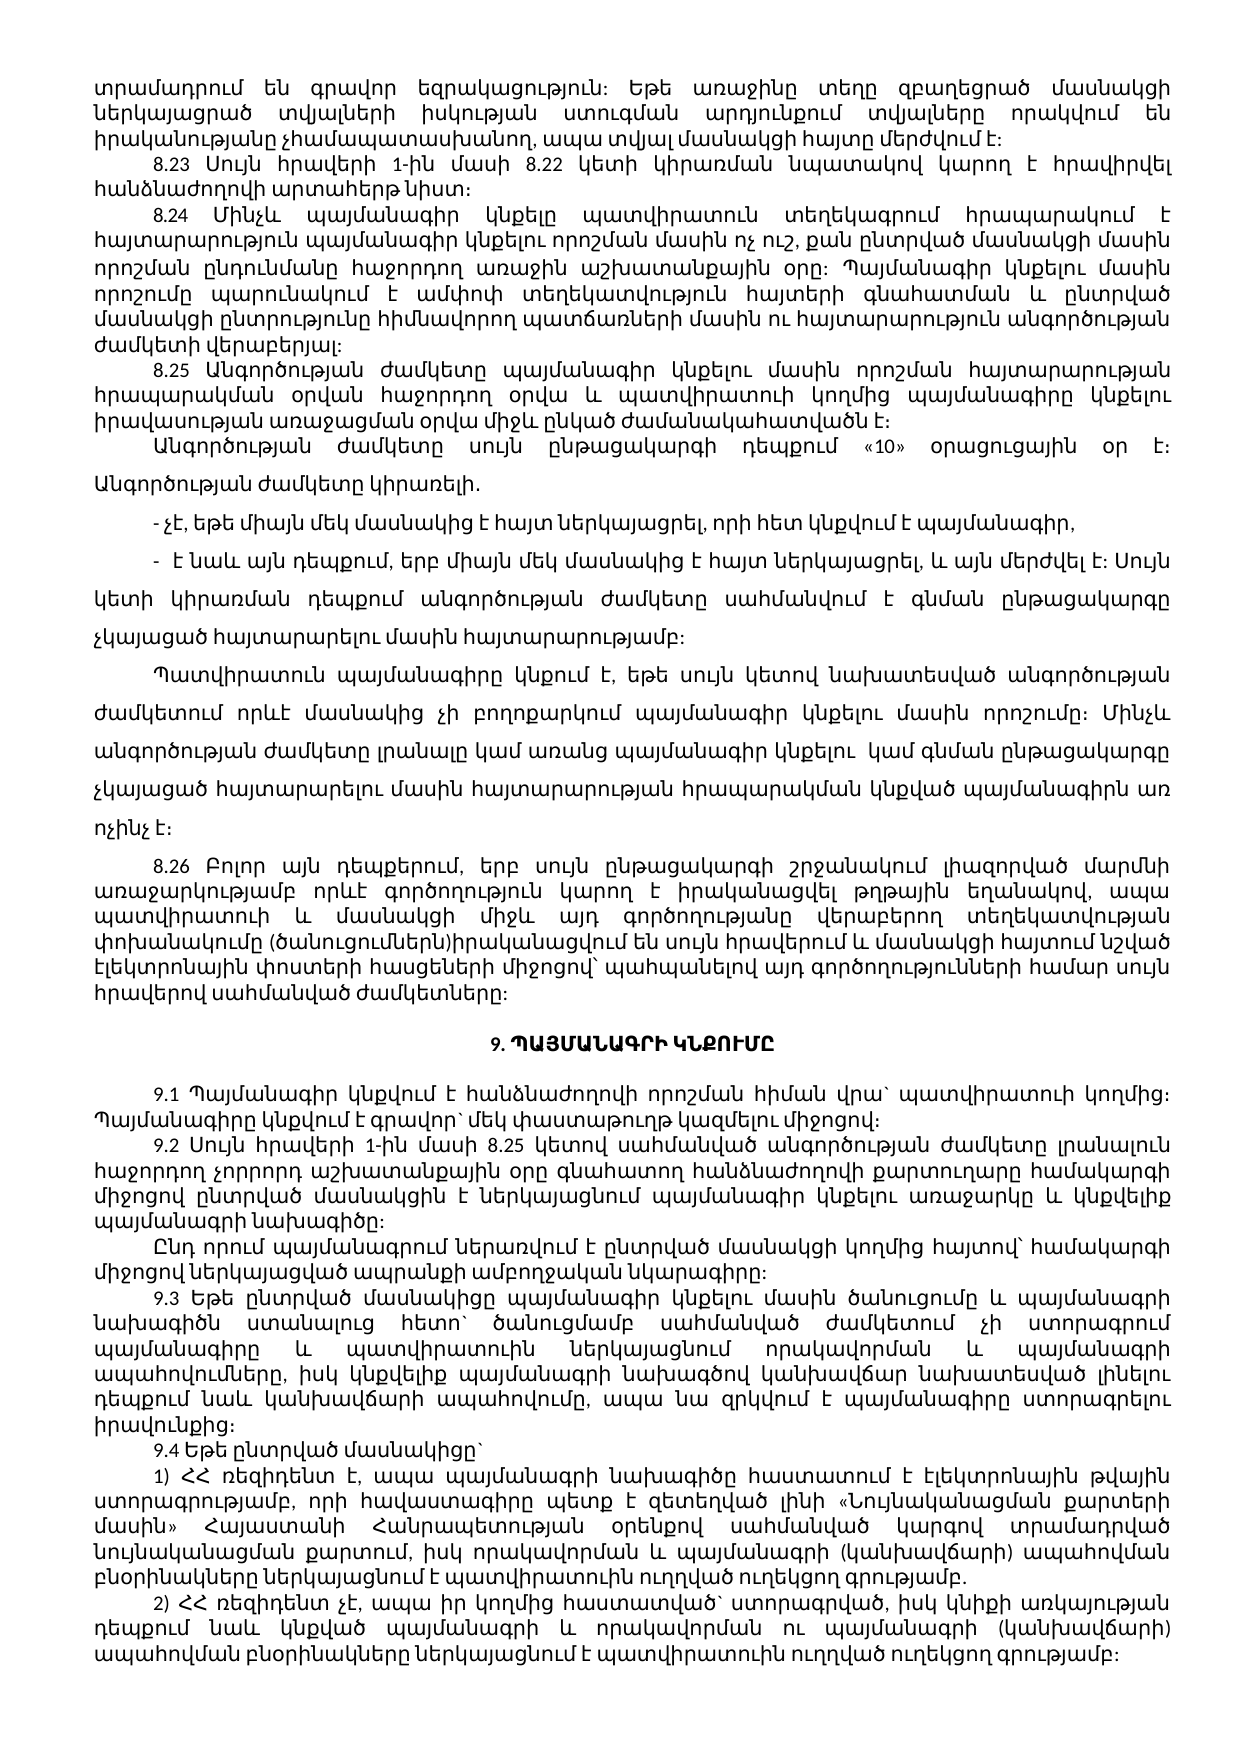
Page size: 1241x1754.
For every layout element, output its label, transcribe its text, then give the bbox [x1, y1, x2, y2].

text 9.4 Եթե ընտրված մասնակիցը` [94, 1437, 1171, 1463]
text 9.3 Եթե ընտրված մասնակիցը պայմանագիր կնքելու մասին ծանուցումը և պայմանագրի նախագիծն ստանալուց հետո` ծանուցմամբ սահմանված ժամկետում չի ստորագրում պայմանագիրը և պատվիրատուին ներկայացնում որակավորման և պայմանագրի ապահովումները, իսկ կնքվելիք պայմանագրի նախագծով կանխավճար նախատեսված լինելու դեպքում նաև կանխավճարի ապահովումը, ապա նա զրկվում է պայմանագիրը ստորագրելու իրավունքից։ [94, 1285, 1171, 1437]
text 1) ՀՀ ռեզիդենտ է, ապա պայմանագրի նախագիծը հաստատում է էլեկտրոնային թվային ստորագրությամբ, որի հավաստագիրը պետք է զետեղված լինի «Նույնականացման քարտերի մասին» Հայաստանի Հանրապետության օրենքով սահմանված կարգով տրամադրված նույնականացման քարտում, իսկ որակավորման և պայմանագրի (կանխավճարի) ապահովման բնօրինակները ներկայացնում է պատվիրատուին ուղղված ուղեկցող գրությամբ. [94, 1463, 1171, 1590]
text 9. ՊԱՅՄԱՆԱԳՐԻ ԿՆՔՈՒՄԸ [94, 1031, 1171, 1056]
text - է նաև այն դեպքում, երբ միայն մեկ մասնակից է հայտ ներկայացրել, և այն մերժվել է: Սույն կետի կիրառման դեպքում անգործության ժամկետը սահմանվում է գնման ընթացակարգը չկայացած հայտարարելու մասին հայտարարությամբ: [94, 548, 1171, 649]
text 2) ՀՀ ռեզիդենտ չէ, ապա իր կողմից հաստատված` ստորագրված, իսկ կնիքի առկայության դեպքում նաև կնքված պայմանագրի և որակավորման ու պայմանագրի (կանխավճարի) ապահովման բնօրինակները ներկայացնում է պատվիրատուին ուղղված ուղեկցող գրությամբ: [94, 1590, 1171, 1666]
text Ընդ որում պայմանագրում ներառվում է ընտրված մասնակցի կողմից հայտով՝ համակարգի միջոցով ներկայացված ապրանքի ամբողջական նկարագիրը: [94, 1234, 1171, 1285]
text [94, 75, 1171, 151]
text Անգործության ժամկետը սույն ընթացակարգի դեպքում «10» օրացուցային օր է։ Անգործության ժամկետը կիրառելի․ [94, 433, 1171, 497]
text 9.2 Սույն հրավերի 1-ին մասի 8.25 կետով սահմանված անգործության ժամկետը լրանալուն հաջորդող չորրորդ աշխատանքային օրը գնահատող հանձնաժողովի քարտուղարը համակարգի միջոցով ընտրված մասնակցին է ներկայացնում պայմանագիր կնքելու առաջարկը և կնքվելիք պայմանագրի նախագիծը: [94, 1132, 1171, 1234]
text 8.26 Բոլոր այն դեպքերում, երբ սույն ընթացակարգի շրջանակում լիազորված մարմնի առաջարկությամբ որևէ գործողություն կարող է իրականացվել թղթային եղանակով, ապա պատվիրատուի և մասնակցի միջև այդ գործողությանը վերաբերող տեղեկատվության փոխանակումը (ծանուցումներն)իրականացվում են սույն հրավերում և մասնակցի հայտում նշված էլեկտրոնային փոստերի հասցեների միջոցով՝ պահպանելով այդ գործողությունների համար սույն հրավերով սահմանված ժամկետները: [94, 853, 1171, 1005]
text 8.24 Մինչև պայմանագիր կնքելը պատվիրատուն տեղեկագրում հրապարակում է հայտարարություն պայմանագիր կնքելու որոշման մասին ոչ ուշ, քան ընտրված մասնակցի մասին որոշման ընդունմանը հաջորդող առաջին աշխատանքային օրը: Պայմանագիր կնքելու մասին որոշումը պարունակում է ամփոփ տեղեկատվություն հայտերի գնահատման և ընտրված մասնակցի ընտրությունը հիմնավորող պատճառների մասին ու հայտարարություն անգործության ժամկետի վերաբերյալ: [94, 202, 1171, 357]
text 9.1 Պայմանագիր կնքվում է հանձնաժողովի որոշման հիման վրա` պատվիրատուի կողմից։ Պայմանագիրը կնքվում է գրավոր` մեկ փաստաթուղթ կազմելու միջոցով։ [94, 1082, 1171, 1132]
text Պատվիրատուն պայմանագիրը կնքում է, եթե սույն կետով նախատեսված անգործության ժամկետում որևէ մասնակից չի բողոքարկում պայմանագիր կնքելու մասին որոշումը։ Մինչև անգործության ժամկետը լրանալը կամ առանց պայմանագիր կնքելու կամ գնման ընթացակարգը չկայացած հայտարարելու մասին հայտարարության հրապարակման կնքված պայմանագիրն առ ոչինչ է։ [94, 662, 1171, 840]
text - չէ, եթե միայն մեկ մասնակից է հայտ ներկայացրել, որի հետ կնքվում է պայմանագիր, [94, 510, 1171, 535]
text 8.23 Սույն հրավերի 1-ին մասի 8.22 կետի կիրառման նպատակով կարող է հրավիրվել հանձնաժողովի արտահերթ նիստ։ [94, 151, 1171, 202]
text 8.25 Անգործության ժամկետը պայմանագիր կնքելու մասին որոշման հայտարարության հրապարակման օրվան հաջորդող օրվա և պատվիրատուի կողմից պայմանագիրը կնքելու իրավասության առաջացման օրվա միջև ընկած ժամանակահատվածն է։ [94, 357, 1171, 433]
